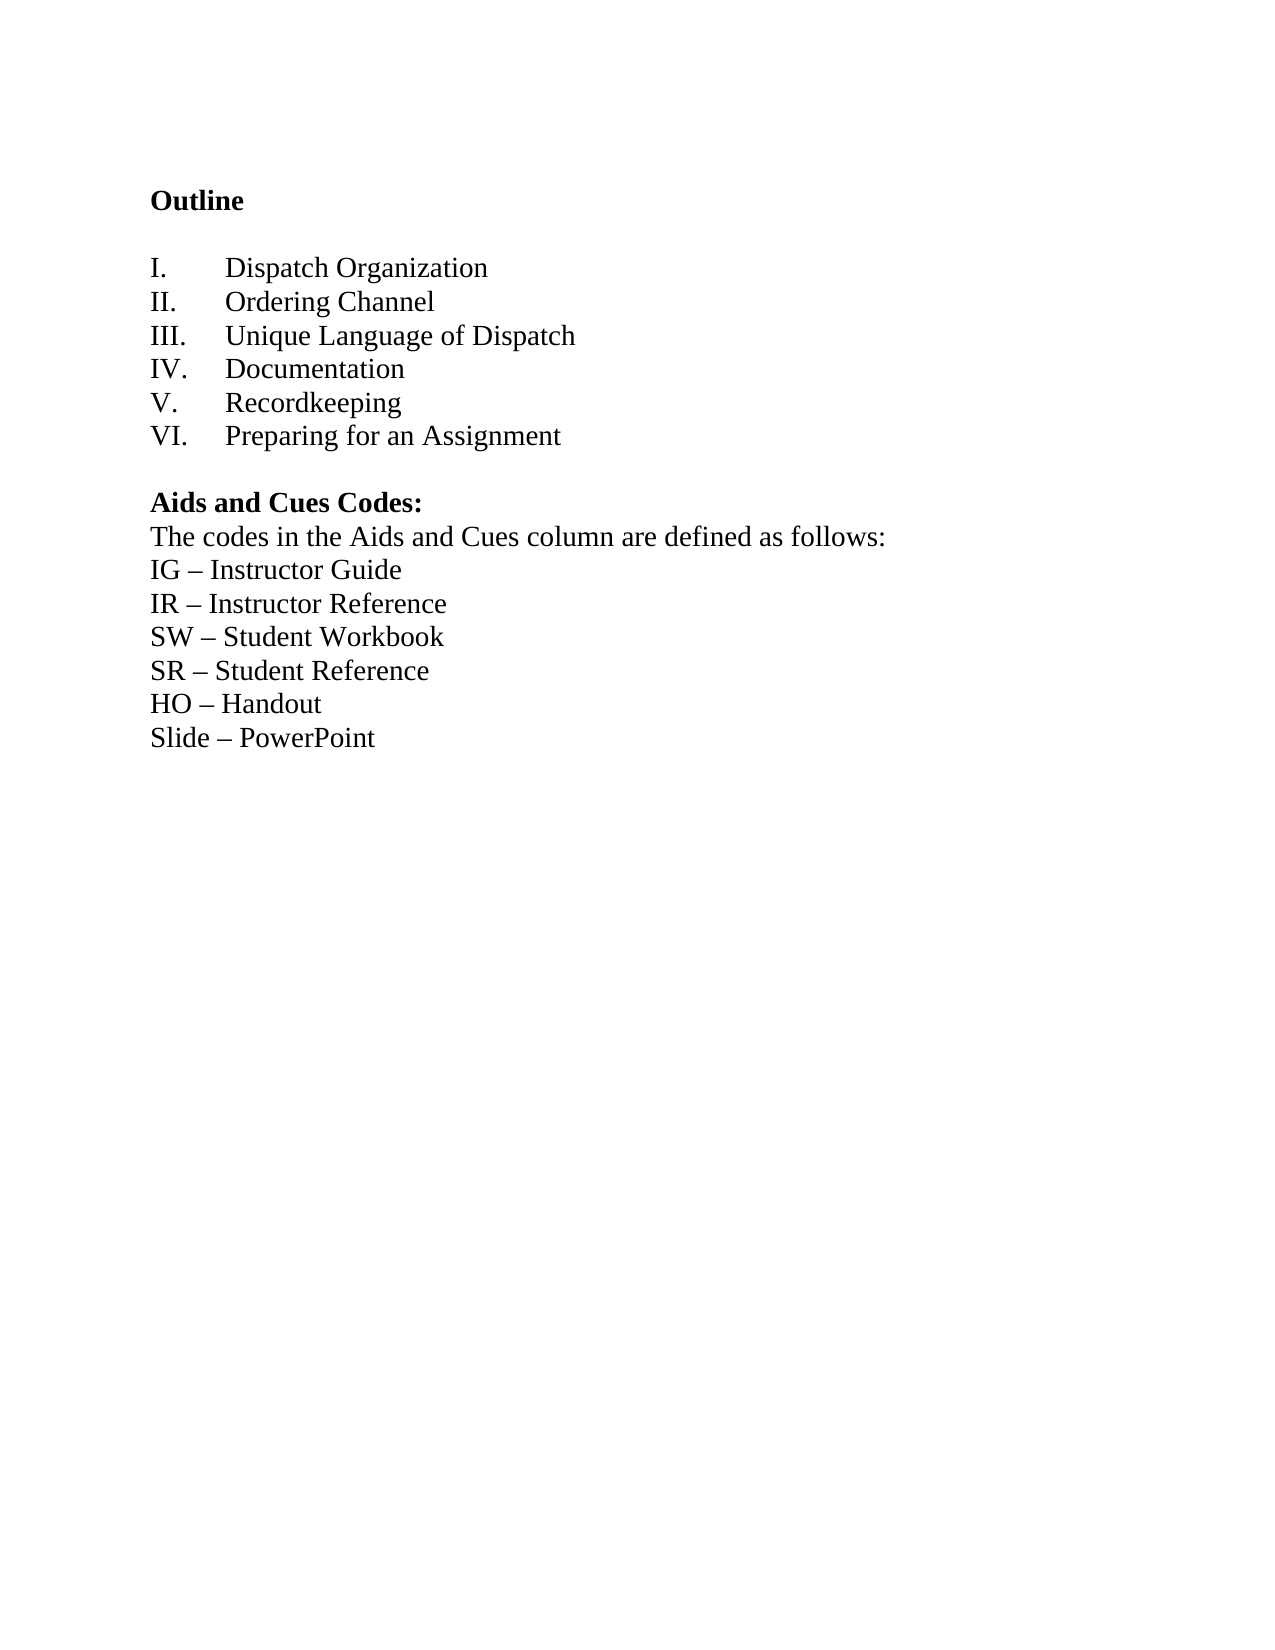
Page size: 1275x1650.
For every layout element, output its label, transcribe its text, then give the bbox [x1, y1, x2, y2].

text The codes in the Aids and Cues column are defined as follows: [150, 519, 1125, 552]
text IR – Instructor Reference [150, 586, 1125, 619]
text Aids and Cues Codes: [150, 485, 1125, 519]
text SW – Student Workbook [150, 619, 1125, 653]
text SR – Student Reference [150, 653, 1125, 687]
text Slide – PowerPoint [150, 720, 1125, 754]
text VI. Preparing for an Assignment [150, 418, 1125, 452]
text II. Ordering Channel [150, 284, 1125, 318]
text HO – Handout [150, 687, 1125, 720]
text I. Dispatch Organization [150, 251, 1125, 284]
text III. Unique Language of Dispatch [150, 318, 1125, 351]
text V. Recordkeeping [150, 385, 1125, 418]
text IG – Instructor Guide [150, 552, 1125, 586]
text IV. Documentation [150, 351, 1125, 385]
text Outline [150, 183, 1125, 217]
